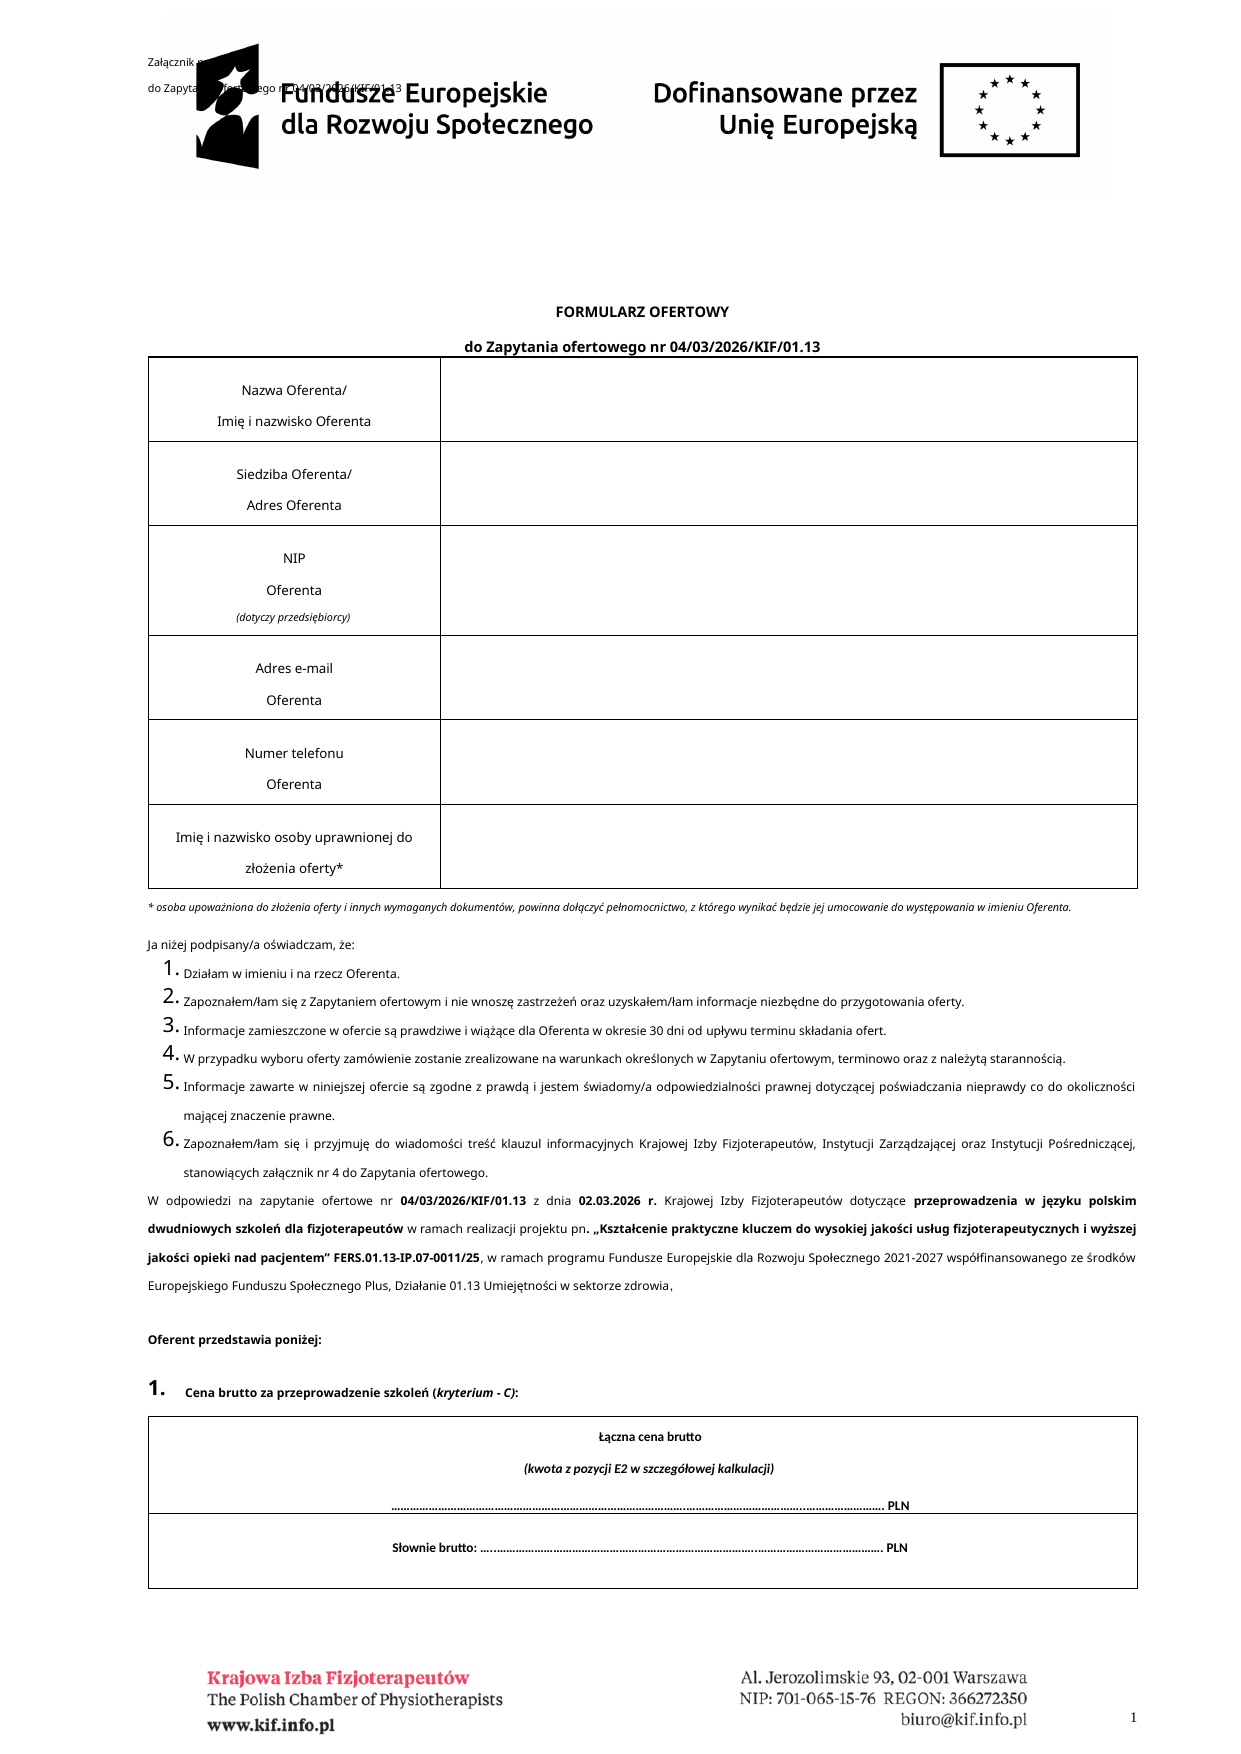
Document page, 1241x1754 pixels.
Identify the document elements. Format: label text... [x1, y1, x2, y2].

text Oferent przedstawia poniżej: [148, 1319, 1137, 1348]
text W odpowiedzi na zapytanie ofertowe nr 04/03/2026/KIF/01.13 z dnia 02.03.2026 r. Krajowej Izby Fizjoterapeutów dotyczące przeprowadzenia w języku polskim dwudniowych szkoleń dla fizjoterapeutów w ramach realizacji projektu pn. „Kształcenie praktyczne kluczem do wysokiej jakości usług fizjoterapeutycznych i wyższej jakości opieki nad pacjentem” FERS.01.13-IP.07-0011/25, w ramach programu Fundusze Europejskie dla Rozwoju Społecznego 2021-2027 współfinansowanego ze środków Europejskiego Funduszu Społecznego Plus, Działanie 01.13 Umiejętności w sektorze zdrowia, [147, 1181, 1137, 1294]
table_cell [441, 805, 1137, 888]
list Działam w imieniu i na rzecz Oferenta. [162, 953, 1137, 982]
table_cell [441, 442, 1137, 525]
table_cell Siedziba Oferenta/ Adres Oferenta [149, 442, 440, 525]
text do Zapytania ofertowego nr 04/03/2026/KIF/01.13 [147, 322, 1137, 356]
list Informacje zawarte w niniejszej ofercie są zgodne z prawdą i jestem świadomy/a odpowiedzialności prawnej dotyczącej poświadczania nieprawdy co do okoliczności mającej znaczenie prawne. [162, 1067, 1137, 1124]
list W przypadku wyboru oferty zamówienie zostanie zrealizowane na warunkach określonych w Zapytaniu ofertowym, terminowo oraz z należytą starannością. [162, 1038, 1137, 1067]
table_cell Numer telefonu Oferenta [149, 720, 440, 804]
text Ja niżej podpisany/a oświadczam, że: [147, 925, 1137, 953]
table_header Nazwa Oferenta/ Imię i nazwisko Oferenta [149, 358, 440, 441]
list Zapoznałem/łam się z Zapytaniem ofertowym i nie wnoszę zastrzeżeń oraz uzyskałem/łam informacje niezbędne do przygotowania oferty. [162, 982, 1137, 1010]
list Zapoznałem/łam się i przyjmuję do wiadomości treść klauzul informacyjnych Krajowej Izby Fizjoterapeutów, Instytucji Zarządzającej oraz Instytucji Pośredniczącej, stanowiących załącznik nr 4 do Zapytania ofertowego. [162, 1124, 1137, 1181]
picture [165, 12, 1110, 200]
list Cena brutto za przeprowadzenie szkoleń (kryterium - C): [148, 1373, 1137, 1401]
text FORMULARZ OFERTOWY [147, 288, 1137, 322]
table_cell Adres e-mail Oferenta [149, 636, 440, 719]
table_header Łączna cena brutto (kwota z pozycji E2 w szczegółowej kalkulacji) ………………………………………………………………………………….………………………………..……………………. PLN [149, 1417, 1137, 1513]
table_cell Imię i nazwisko osoby uprawnionej do złożenia oferty* [149, 805, 440, 888]
text * osoba upoważniona do złożenia oferty i innych wymaganych dokumentów, powinna dołączyć pełnomocnictwo, z którego wynikać będzie jej umocowanie do występowania w imieniu Oferenta. [147, 889, 1137, 915]
table_cell [441, 636, 1137, 719]
list Informacje zamieszczone w ofercie są prawdziwe i wiążące dla Oferenta w okresie 30 dni od upływu terminu składania ofert. [162, 1010, 1137, 1038]
table_cell [441, 526, 1137, 635]
table_header [441, 358, 1137, 441]
table_cell Słownie brutto: …..………………………………………………………………………..…………………………………. PLN [149, 1514, 1137, 1587]
table_cell NIP Oferenta (dotyczy przedsiębiorcy) [149, 526, 440, 635]
picture [147, 1658, 1093, 1754]
table_cell [441, 720, 1137, 804]
